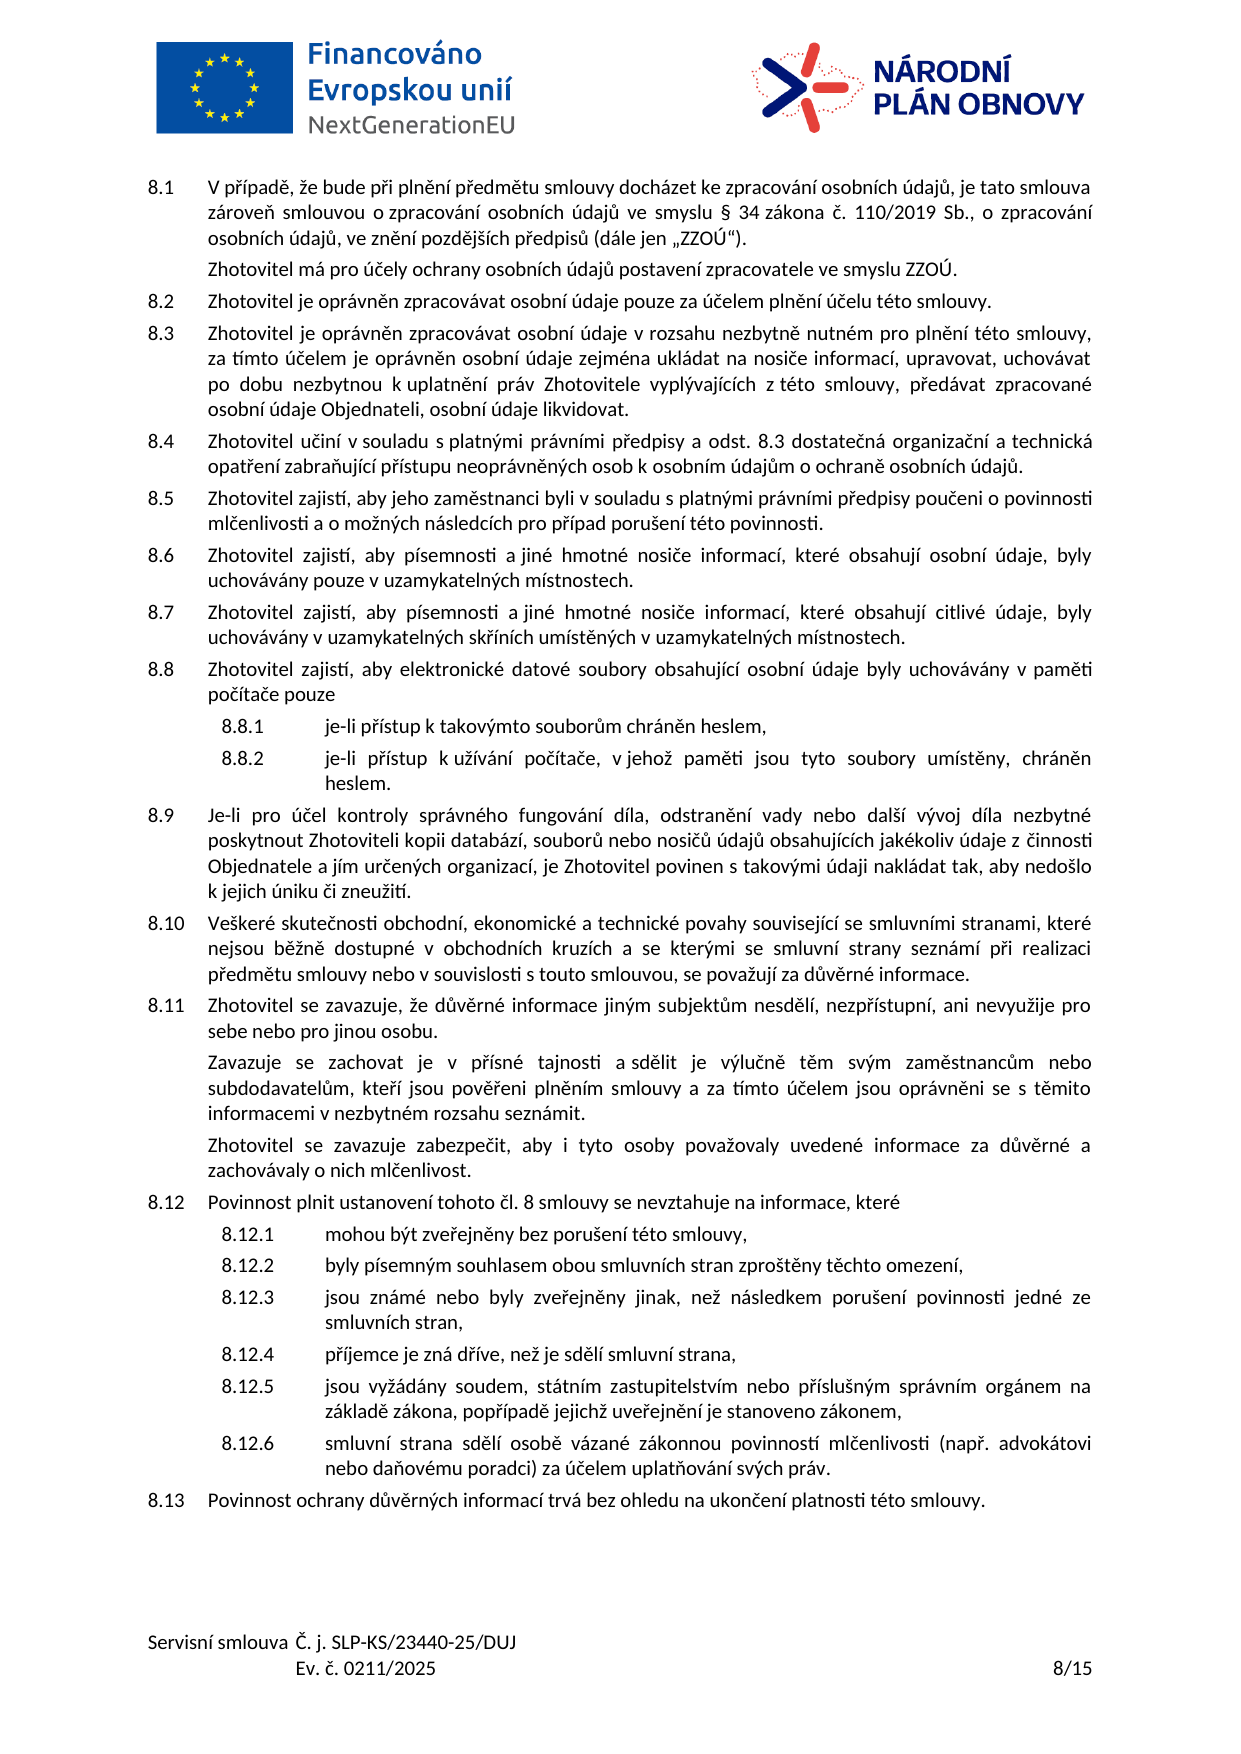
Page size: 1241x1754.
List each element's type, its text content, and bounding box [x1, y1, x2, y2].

subtitle je-li přístup k užívání počítače, v jehož paměti jsou tyto soubory umístěny, chráněn heslem. [221, 745, 1093, 796]
subtitle Zhotovitel zajistí, aby jeho zaměstnanci byli v souladu s platnými právními předpisy poučeni o povinnosti mlčenlivosti a o možných následcích pro případ porušení této povinnosti. [148, 485, 1093, 536]
subtitle Zhotovitel má pro účely ochrany osobních údajů postavení zpracovatele ve smyslu ZZOÚ. [208, 257, 1093, 282]
subtitle Zhotovitel je oprávněn zpracovávat osobní údaje pouze za účelem plnění účelu této smlouvy. [148, 288, 1093, 314]
subtitle Zhotovitel se zavazuje, že důvěrné informace jiným subjektům nesdělí, nezpřístupní, ani nevyužije pro sebe nebo pro jinou osobu. [148, 992, 1093, 1043]
subtitle Zhotovitel učiní v souladu s platnými právními předpisy a odst. 8.3 dostatečná organizační a technická opatření zabraňující přístupu neoprávněných osob k osobním údajům o ochraně osobních údajů. [148, 428, 1093, 479]
subtitle jsou známé nebo byly zveřejněny jinak, než následkem porušení povinnosti jedné ze smluvních stran, [221, 1284, 1093, 1335]
subtitle Zavazuje se zachovat je v přísné tajnosti a sdělit je výlučně těm svým zaměstnancům nebo subdodavatelům, kteří jsou pověřeni plněním smlouvy a za tímto účelem jsou oprávněni se s těmito informacemi v nezbytném rozsahu seznámit. [208, 1049, 1093, 1126]
subtitle V případě, že bude při plnění předmětu smlouvy docházet ke zpracování osobních údajů, je tato smlouva zároveň smlouvou o zpracování osobních údajů ve smyslu § 34 zákona č. 110/2019 Sb., o zpracování osobních údajů, ve znění pozdějších předpisů (dále jen „ZZOÚ“). [148, 174, 1093, 250]
subtitle Zhotovitel je oprávněn zpracovávat osobní údaje v rozsahu nezbytně nutném pro plnění této smlouvy, za tímto účelem je oprávněn osobní údaje zejména ukládat na nosiče informací, upravovat, uchovávat po dobu nezbytnou k uplatnění práv Zhotovitele vyplývajících z této smlouvy, předávat zpracované osobní údaje Objednateli, osobní údaje likvidovat. [148, 320, 1093, 422]
subtitle Povinnost ochrany důvěrných informací trvá bez ohledu na ukončení platnosti této smlouvy. [148, 1487, 1093, 1512]
subtitle Zhotovitel zajistí, aby elektronické datové soubory obsahující osobní údaje byly uchovávány v paměti počítače pouze [148, 656, 1093, 707]
subtitle smluvní strana sdělí osobě vázané zákonnou povinností mlčenlivosti (např. advokátovi nebo daňovému poradci) za účelem uplatňování svých práv. [221, 1430, 1093, 1481]
subtitle jsou vyžádány soudem, státním zastupitelstvím nebo příslušným správním orgánem na základě zákona, popřípadě jejichž uveřejnění je stanoveno zákonem, [221, 1373, 1093, 1424]
subtitle Povinnost plnit ustanovení tohoto čl. 8 smlouvy se nevztahuje na informace, které [148, 1189, 1093, 1214]
subtitle Veškeré skutečnosti obchodní, ekonomické a technické povahy související se smluvními stranami, které nejsou běžně dostupné v obchodních kruzích a se kterými se smluvní strany seznámí při realizaci předmětu smlouvy nebo v souvislosti s touto smlouvou, se považují za důvěrné informace. [148, 910, 1093, 986]
subtitle je-li přístup k takovýmto souborům chráněn heslem, [221, 713, 1093, 739]
subtitle příjemce je zná dříve, než je sdělí smluvní strana, [221, 1341, 1093, 1367]
picture [147, 29, 1093, 146]
subtitle Zhotovitel zajistí, aby písemnosti a jiné hmotné nosiče informací, které obsahují osobní údaje, byly uchovávány pouze v uzamykatelných místnostech. [148, 542, 1093, 593]
subtitle mohou být zveřejněny bez porušení této smlouvy, [221, 1221, 1093, 1246]
subtitle Zhotovitel zajistí, aby písemnosti a jiné hmotné nosiče informací, které obsahují citlivé údaje, byly uchovávány v uzamykatelných skříních umístěných v uzamykatelných místnostech. [148, 599, 1093, 650]
subtitle byly písemným souhlasem obou smluvních stran zproštěny těchto omezení, [221, 1252, 1093, 1278]
subtitle Zhotovitel se zavazuje zabezpečit, aby i tyto osoby považovaly uvedené informace za důvěrné a zachovávaly o nich mlčenlivost. [208, 1132, 1093, 1183]
subtitle Je-li pro účel kontroly správného fungování díla, odstranění vady nebo další vývoj díla nezbytné poskytnout Zhotoviteli kopii databází, souborů nebo nosičů údajů obsahujících jakékoliv údaje z činnosti Objednatele a jím určených organizací, je Zhotovitel povinen s takovými údaji nakládat tak, aby nedošlo k jejich úniku či zneužití. [148, 802, 1093, 904]
